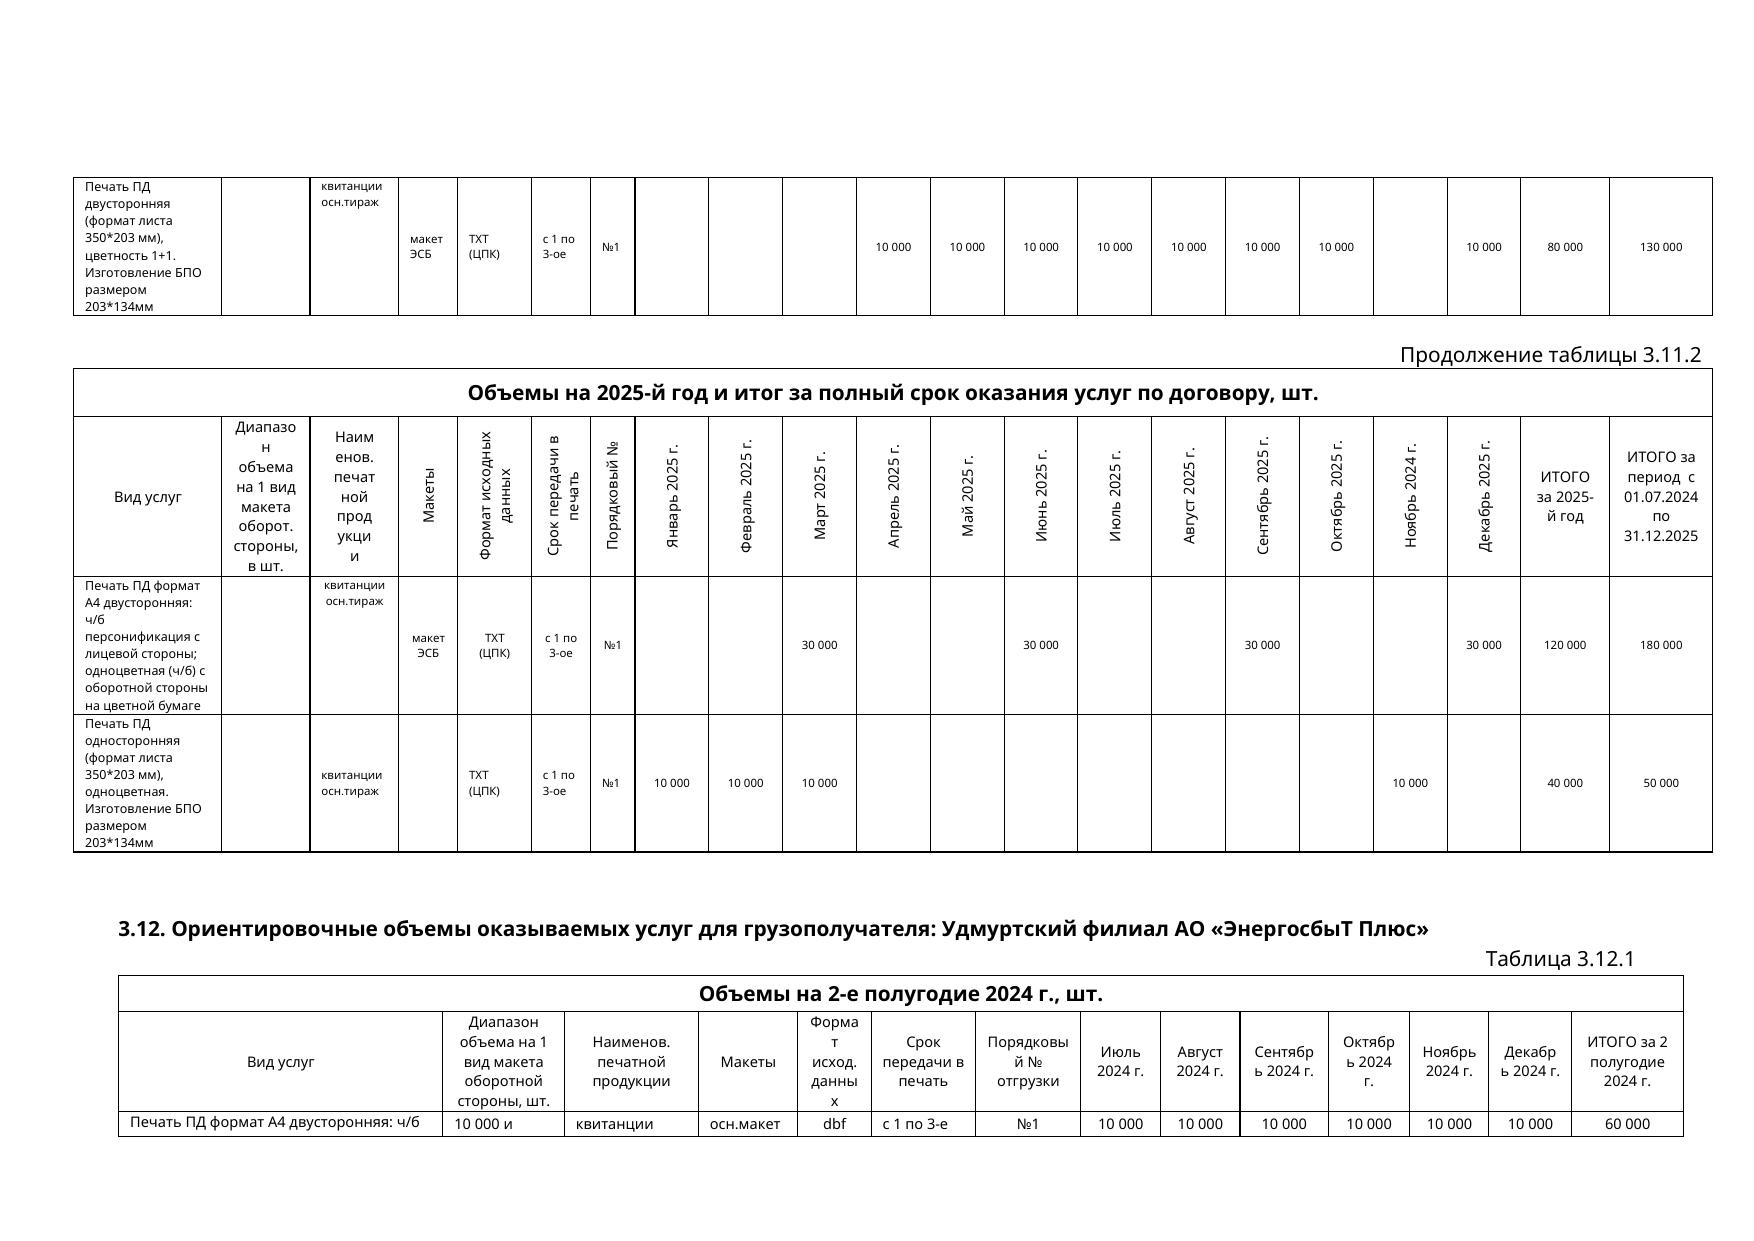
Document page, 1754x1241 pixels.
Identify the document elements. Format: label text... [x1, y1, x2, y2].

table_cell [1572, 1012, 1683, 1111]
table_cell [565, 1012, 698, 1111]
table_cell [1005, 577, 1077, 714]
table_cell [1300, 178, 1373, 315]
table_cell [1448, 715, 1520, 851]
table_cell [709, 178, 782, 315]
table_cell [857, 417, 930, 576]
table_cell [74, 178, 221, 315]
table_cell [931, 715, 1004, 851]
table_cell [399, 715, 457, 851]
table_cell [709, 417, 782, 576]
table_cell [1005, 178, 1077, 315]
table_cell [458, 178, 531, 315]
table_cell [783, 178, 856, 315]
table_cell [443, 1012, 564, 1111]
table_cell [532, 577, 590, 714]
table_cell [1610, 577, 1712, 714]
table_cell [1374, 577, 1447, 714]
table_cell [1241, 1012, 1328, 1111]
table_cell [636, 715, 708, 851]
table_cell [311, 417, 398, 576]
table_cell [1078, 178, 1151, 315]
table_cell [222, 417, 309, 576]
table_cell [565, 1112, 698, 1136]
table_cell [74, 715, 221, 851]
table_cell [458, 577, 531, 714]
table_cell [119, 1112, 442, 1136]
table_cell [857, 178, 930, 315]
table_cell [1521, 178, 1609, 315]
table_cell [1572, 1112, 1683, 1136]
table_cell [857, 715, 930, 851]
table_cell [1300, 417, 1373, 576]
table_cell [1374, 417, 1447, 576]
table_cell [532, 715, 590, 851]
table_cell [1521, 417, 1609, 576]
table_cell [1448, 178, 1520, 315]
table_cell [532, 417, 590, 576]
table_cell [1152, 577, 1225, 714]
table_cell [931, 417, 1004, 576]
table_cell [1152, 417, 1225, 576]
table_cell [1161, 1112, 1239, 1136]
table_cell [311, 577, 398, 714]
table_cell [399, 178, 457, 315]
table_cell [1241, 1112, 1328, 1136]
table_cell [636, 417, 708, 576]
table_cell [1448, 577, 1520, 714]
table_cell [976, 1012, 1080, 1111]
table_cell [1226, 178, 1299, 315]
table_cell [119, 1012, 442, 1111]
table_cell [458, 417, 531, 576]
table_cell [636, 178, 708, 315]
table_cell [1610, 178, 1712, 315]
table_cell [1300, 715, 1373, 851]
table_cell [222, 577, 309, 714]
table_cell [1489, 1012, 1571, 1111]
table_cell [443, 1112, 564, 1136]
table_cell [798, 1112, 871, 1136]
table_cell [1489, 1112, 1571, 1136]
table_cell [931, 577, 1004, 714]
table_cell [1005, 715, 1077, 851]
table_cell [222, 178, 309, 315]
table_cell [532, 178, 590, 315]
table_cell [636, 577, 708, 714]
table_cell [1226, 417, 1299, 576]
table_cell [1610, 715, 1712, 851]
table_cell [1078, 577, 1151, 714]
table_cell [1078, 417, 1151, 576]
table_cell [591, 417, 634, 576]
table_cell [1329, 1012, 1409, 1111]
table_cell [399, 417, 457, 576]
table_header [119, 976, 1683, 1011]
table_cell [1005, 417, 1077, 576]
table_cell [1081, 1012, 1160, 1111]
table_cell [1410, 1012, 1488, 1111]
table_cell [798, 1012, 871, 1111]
text 3.12. Ориентировочные объемы оказываемых услуг для грузополучателя: Удмуртский филиал АО «ЭнергосбыТ Плюс» [118, 914, 1636, 942]
text Таблица 3.12.1 [118, 944, 1636, 973]
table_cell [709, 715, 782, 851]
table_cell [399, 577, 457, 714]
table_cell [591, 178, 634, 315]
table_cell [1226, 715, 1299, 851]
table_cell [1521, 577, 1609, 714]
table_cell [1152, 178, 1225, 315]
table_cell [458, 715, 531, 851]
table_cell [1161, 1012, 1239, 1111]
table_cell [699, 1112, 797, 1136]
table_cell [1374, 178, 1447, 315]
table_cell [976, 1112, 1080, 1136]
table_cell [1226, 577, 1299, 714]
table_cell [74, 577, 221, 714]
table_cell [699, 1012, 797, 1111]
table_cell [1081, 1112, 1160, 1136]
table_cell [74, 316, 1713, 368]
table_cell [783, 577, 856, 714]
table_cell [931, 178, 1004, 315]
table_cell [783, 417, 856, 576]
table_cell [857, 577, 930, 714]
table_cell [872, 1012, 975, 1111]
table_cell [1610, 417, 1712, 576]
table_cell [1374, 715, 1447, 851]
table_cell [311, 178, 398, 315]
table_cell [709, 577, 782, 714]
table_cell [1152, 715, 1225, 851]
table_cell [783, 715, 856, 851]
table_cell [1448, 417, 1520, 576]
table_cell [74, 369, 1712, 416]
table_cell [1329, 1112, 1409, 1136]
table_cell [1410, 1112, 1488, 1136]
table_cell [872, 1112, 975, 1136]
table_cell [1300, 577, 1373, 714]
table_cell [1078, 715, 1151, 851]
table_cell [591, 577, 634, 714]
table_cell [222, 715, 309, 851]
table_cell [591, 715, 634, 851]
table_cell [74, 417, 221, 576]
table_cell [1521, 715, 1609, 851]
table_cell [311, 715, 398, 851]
